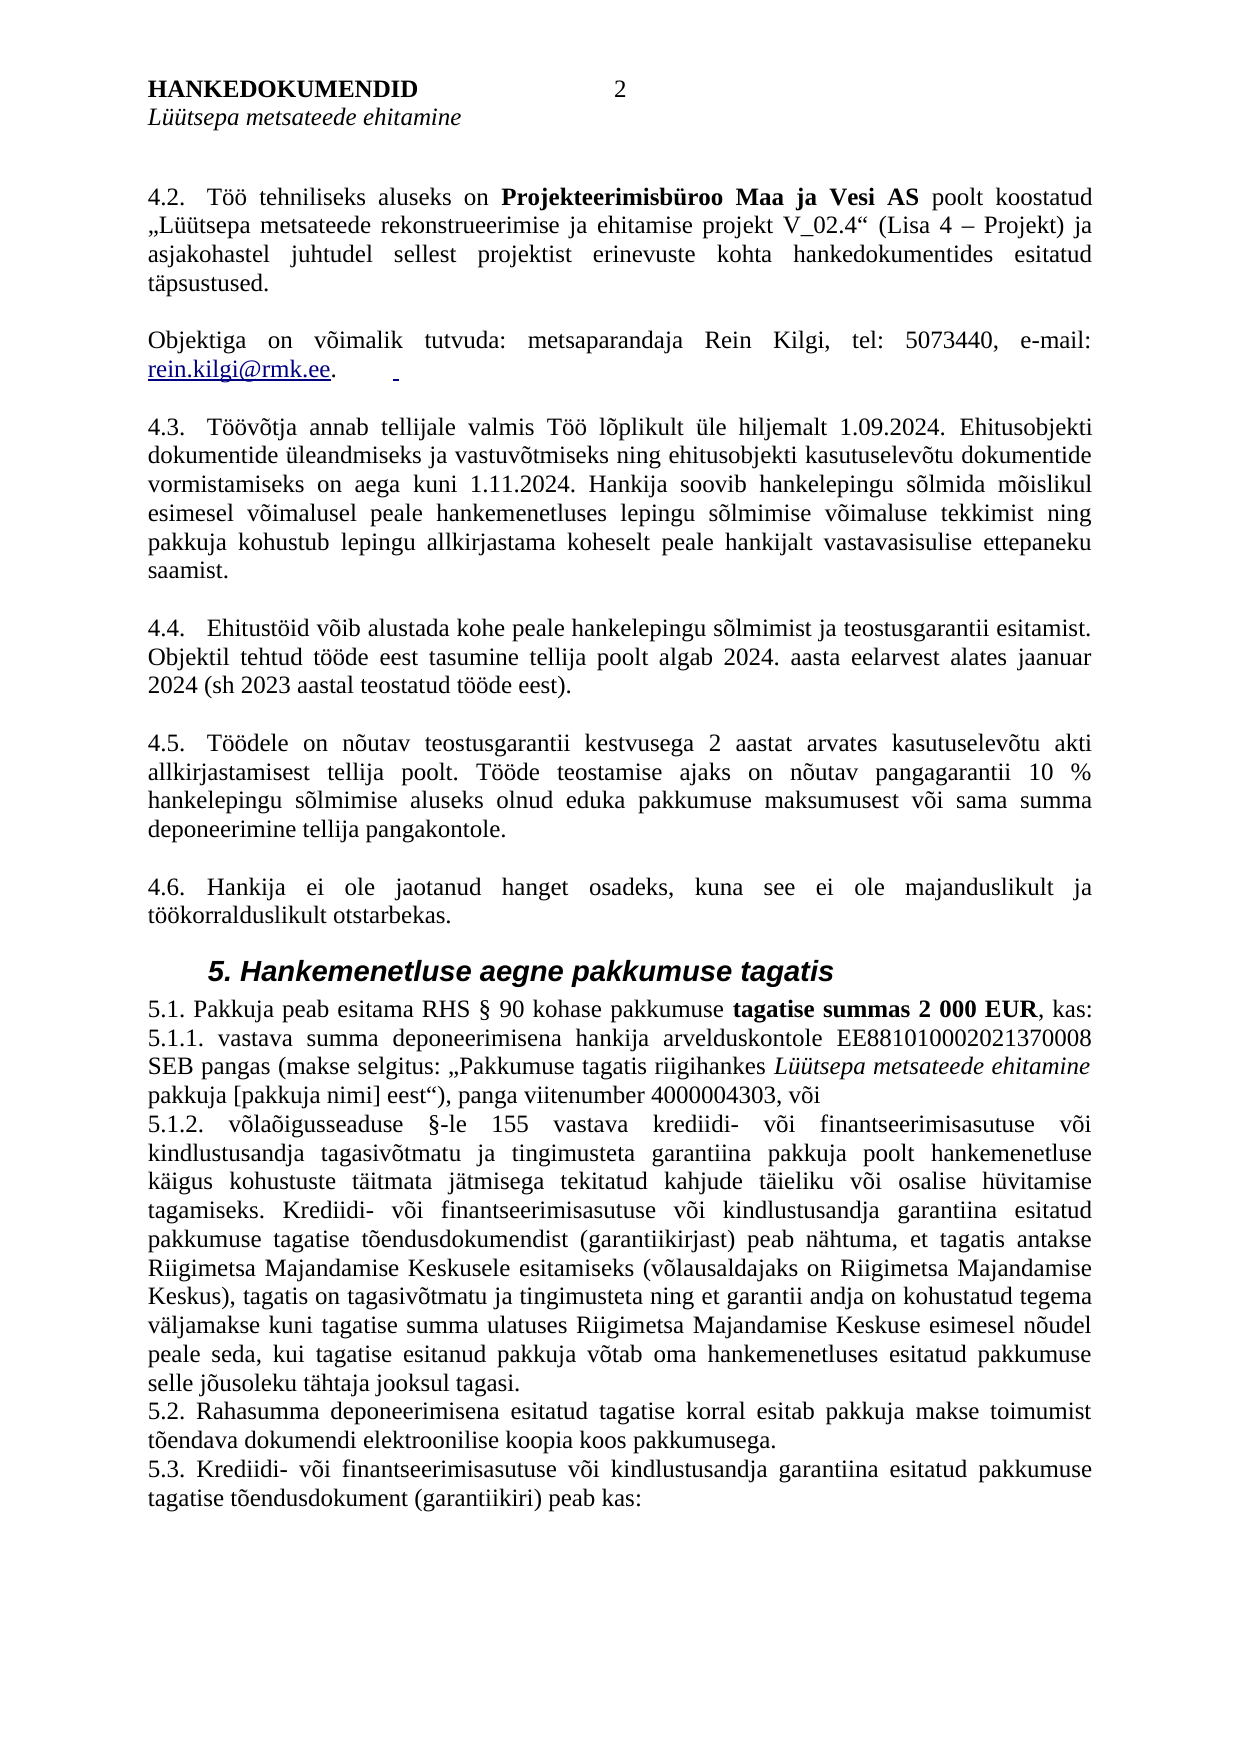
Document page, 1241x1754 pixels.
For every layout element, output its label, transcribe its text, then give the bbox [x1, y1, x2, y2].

text 5.2. Rahasumma deponeerimisena esitatud tagatise korral esitab pakkuja makse toimumist tõendava dokumendi elektroonilise koopia koos pakkumusega. [148, 1396, 1093, 1454]
text 4.5. Töödele on nõutav teostusgarantii kestvusega 2 aastat arvates kasutuselevõtu akti allkirjastamisest tellija poolt. Tööde teostamise ajaks on nõutav pangagarantii 10 % hankelepingu sõlmimise aluseks olnud eduka pakkumuse maksumusest või sama summa deponeerimine tellija pangakontole. [148, 728, 1093, 843]
text 5.1.2. võlaõigusseaduse §-le 155 vastava krediidi- või finantseerimisasutuse või kindlustusandja tagasivõtmatu ja tingimusteta garantiina pakkuja poolt hankemenetluse käigus kohustuste täitmata jätmisega tekitatud kahjude täieliku või osalise hüvitamise tagamiseks. Krediidi- või finantseerimisasutuse või kindlustusandja garantiina esitatud pakkumuse tagatise tõendusdokumendist (garantiikirjast) peab nähtuma, et tagatis antakse Riigimetsa Majandamise Keskusele esitamiseks (võlausaldajaks on Riigimetsa Majandamise Keskus), tagatis on tagasivõtmatu ja tingimusteta ning et garantii andja on kohustatud tegema väljamakse kuni tagatise summa ulatuses Riigimetsa Majandamise Keskuse esimesel nõudel peale seda, kui tagatise esitanud pakkuja võtab oma hankemenetluses esitatud pakkumuse selle jõusoleku tähtaja jooksul tagasi. [148, 1109, 1093, 1396]
subtitle 5. Hankemenetluse aegne pakkumuse tagatis [148, 954, 1093, 988]
text 5.1. Pakkuja peab esitama RHS § 90 kohase pakkumuse tagatise summas 2 000 EUR, kas: 5.1.1. vastava summa deponeerimisena hankija arvelduskontole EE881010002021370008 SEB pangas (makse selgitus: „Pakkumuse tagatis riigihankes Lüütsepa metsateede ehitamine pakkuja [pakkuja nimi] eest“), panga viitenumber 4000004303, või [148, 994, 1093, 1109]
text Objektiga on võimalik tutvuda: metsaparandaja Rein Kilgi, tel: 5073440, e-mail: rein.kilgi@rmk.ee. [148, 325, 1093, 383]
text 4.6. Hankija ei ole jaotanud hanget osadeks, kuna see ei ole majanduslikult ja töökorralduslikult otstarbekas. [148, 872, 1093, 929]
text 5.3. Krediidi- või finantseerimisasutuse või kindlustusandja garantiina esitatud pakkumuse tagatise tõendusdokument (garantiikiri) peab kas: [148, 1454, 1093, 1511]
text 4.2. Töö tehniliseks aluseks on Projekteerimisbüroo Maa ja Vesi AS poolt koostatud „Lüütsepa metsateede rekonstrueerimise ja ehitamise projekt V_02.4“ (Lisa 4 – Projekt) ja asjakohastel juhtudel sellest projektist erinevuste kohta hankedokumentides esitatud täpsustused. [148, 182, 1093, 297]
text 4.4. Ehitustöid võib alustada kohe peale hankelepingu sõlmimist ja teostusgarantii esitamist. Objektil tehtud tööde eest tasumine tellija poolt algab 2024. aasta eelarvest alates jaanuar 2024 (sh 2023 aastal teostatud tööde eest). [148, 613, 1093, 699]
text 4.3. Töövõtja annab tellijale valmis Töö lõplikult üle hiljemalt 1.09.2024. Ehitusobjekti dokumentide üleandmiseks ja vastuvõtmiseks ning ehitusobjekti kasutuselevõtu dokumentide vormistamiseks on aega kuni 1.11.2024. Hankija soovib hankelepingu sõlmida mõislikul esimesel võimalusel peale hankemenetluses lepingu sõlmimise võimaluse tekkimist ning pakkuja kohustub lepingu allkirjastama koheselt peale hankijalt vastavasisulise ettepaneku saamist. [148, 412, 1093, 584]
